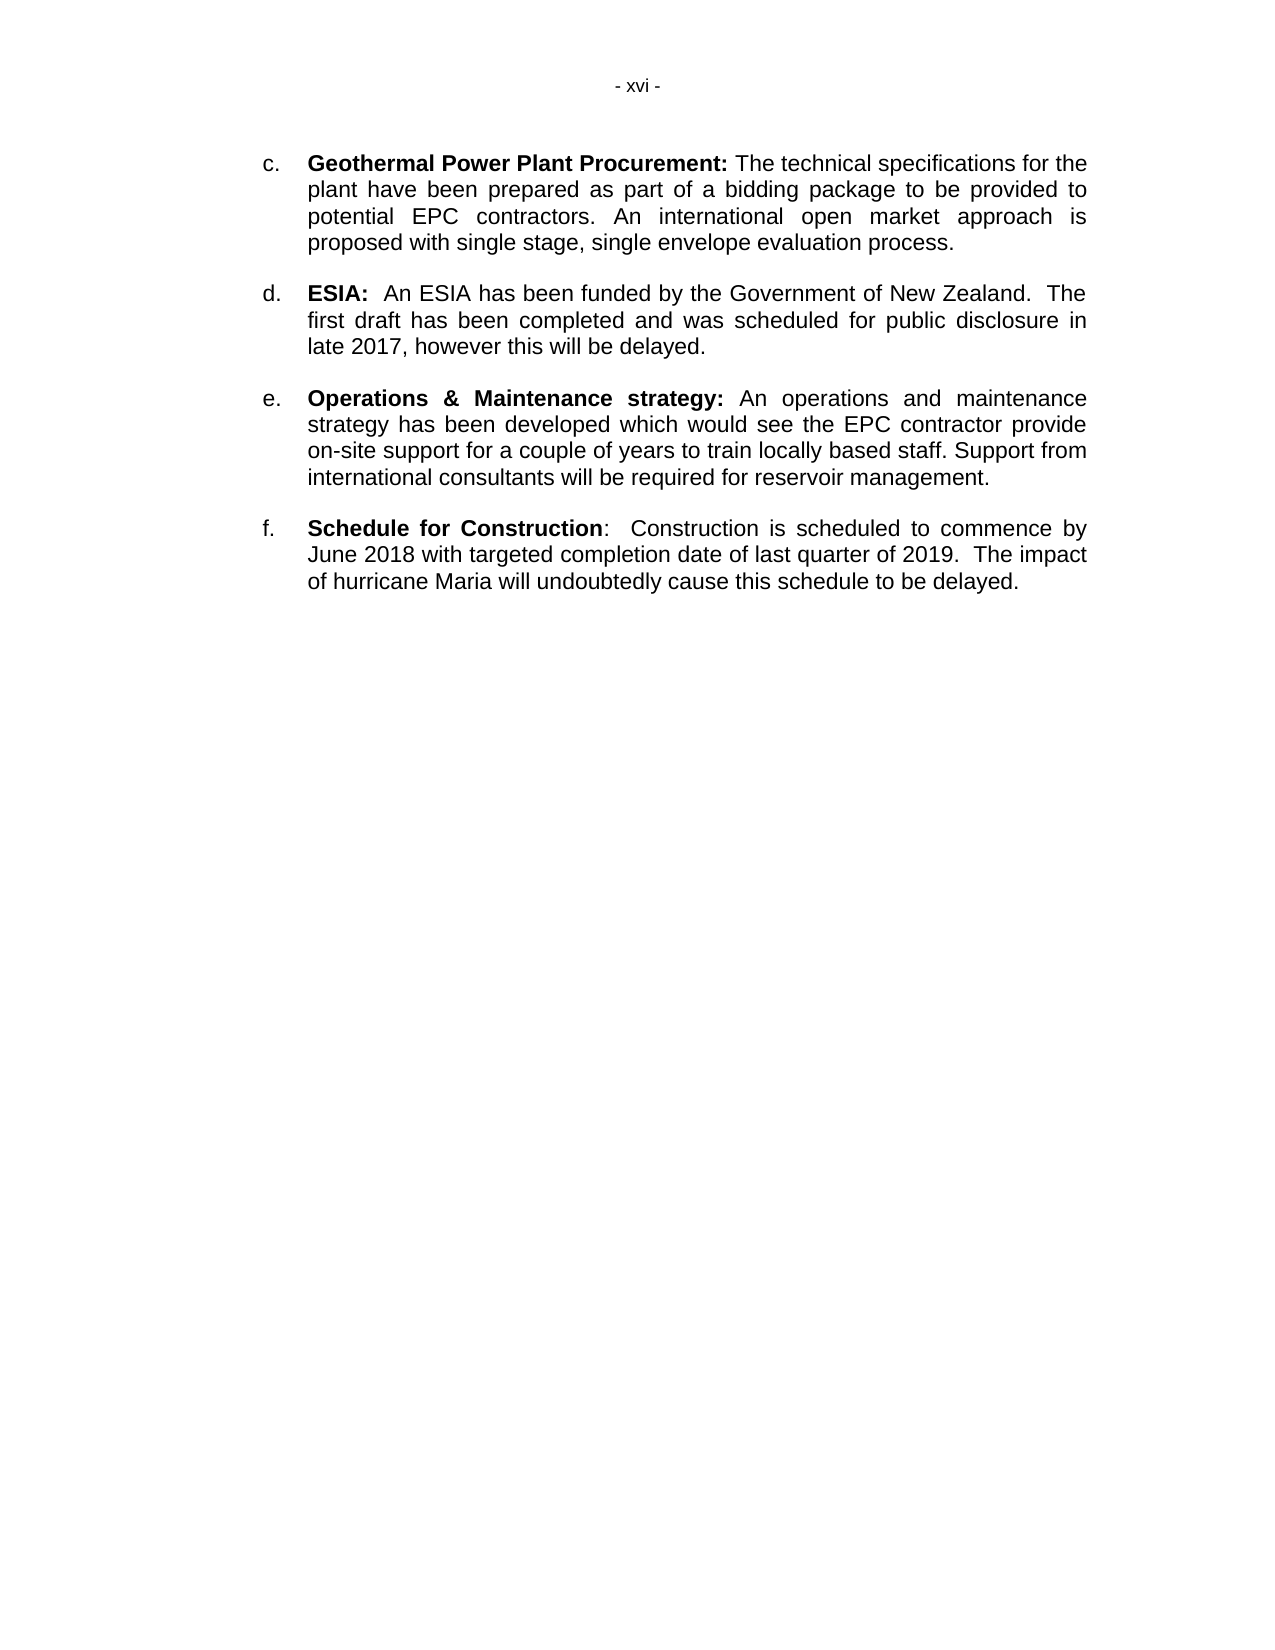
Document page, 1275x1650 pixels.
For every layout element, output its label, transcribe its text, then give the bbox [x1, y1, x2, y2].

text Geothermal Power Plant Procurement: The technical specifications for the plant have been prepared as part of a bidding package to be provided to potential EPC contractors. An international open market approach is proposed with single stage, single envelope evaluation process. [262, 150, 1087, 255]
text Operations & Maintenance strategy: An operations and maintenance strategy has been developed which would see the EPC contractor provide on-site support for a couple of years to train locally based staff. Support from international consultants will be required for reservoir management. [262, 384, 1087, 490]
text Schedule for Construction: Construction is scheduled to commence by June 2018 with targeted completion date of last quarter of 2019. The impact of hurricane Maria will undoubtedly cause this schedule to be delayed. [262, 515, 1087, 594]
text ESIA: An ESIA has been funded by the Government of New Zealand. The first draft has been completed and was scheduled for public disclosure in late 2017, however this will be delayed. [262, 280, 1087, 359]
